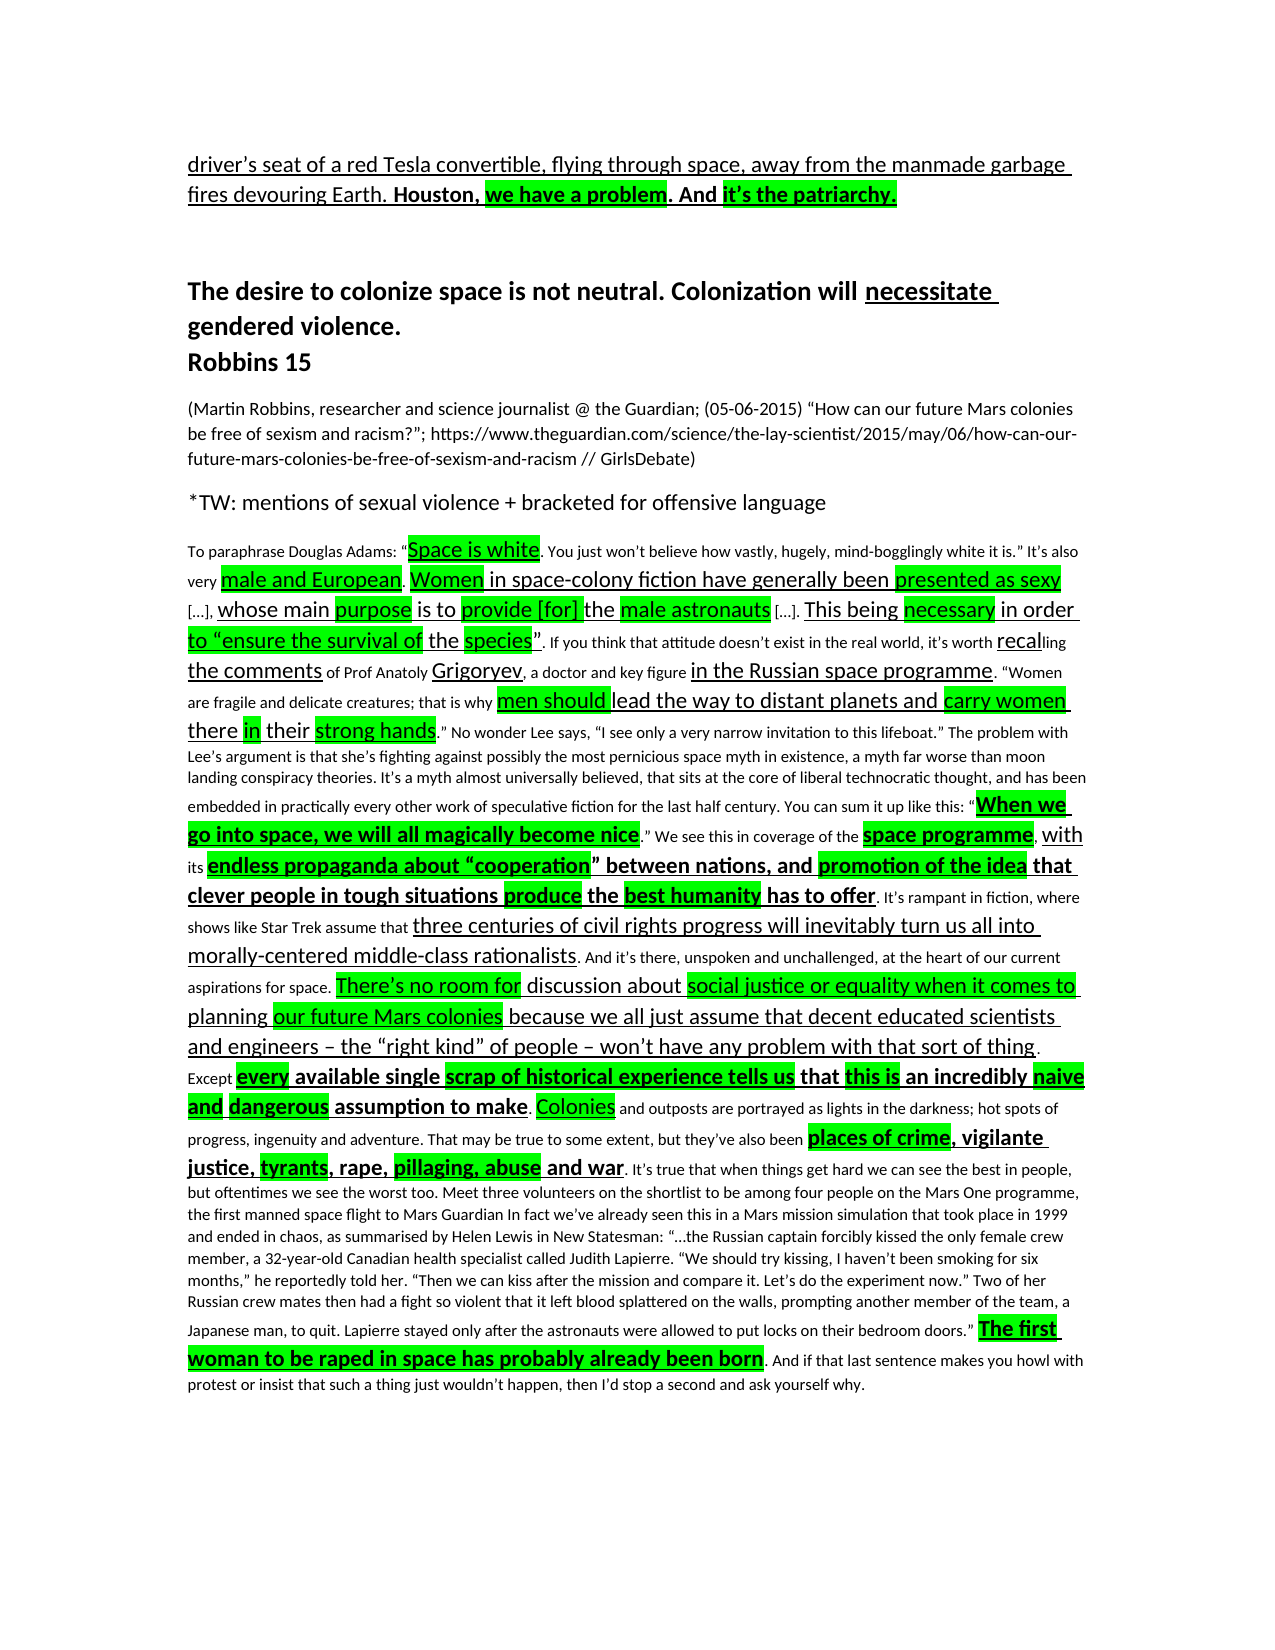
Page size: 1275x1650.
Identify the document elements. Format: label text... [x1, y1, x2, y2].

subtitle The desire to colonize space is not neutral. Colonization will necessitate gendered violence. [187, 274, 1087, 343]
text *TW: mentions of sexual violence + bracketed for offensive language [187, 488, 1087, 516]
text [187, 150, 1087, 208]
text To paraphrase Douglas Adams: “Space is white. You just won’t believe how vastly, hugely, mind-bogglingly white it is.” It’s also very male and European. Women in space-colony fiction have generally been presented as sexy […], whose main purpose is to provide [for] the male astronauts […]. This being necessary in order to “ensure the survival of the species”. If you think that attitude doesn’t exist in the real world, it’s worth recalling the comments of Prof Anatoly Grigoryev, a doctor and key figure in the Russian space programme. “Women are fragile and delicate creatures; that is why men should lead the way to distant planets and carry women there in their strong hands.” No wonder Lee says, “I see only a very narrow invitation to this lifeboat.” The problem with Lee’s argument is that she’s fighting against possibly the most pernicious space myth in existence, a myth far worse than moon landing conspiracy theories. It’s a myth almost universally believed, that sits at the core of liberal technocratic thought, and has been embedded in practically every other work of speculative fiction for the last half century. You can sum it up like this: “When we go into space, we will all magically become nice.” We see this in coverage of the space programme, with its endless propaganda about “cooperation” between nations, and promotion of the idea that clever people in tough situations produce the best humanity has to offer. It’s rampant in fiction, where shows like Star Trek assume that three centuries of civil rights progress will inevitably turn us all into morally-centered middle-class rationalists. And it’s there, unspoken and unchallenged, at the heart of our current aspirations for space. There’s no room for discussion about social justice or equality when it comes to planning our future Mars colonies because we all just assume that decent educated scientists and engineers – the “right kind” of people – won’t have any problem with that sort of thing. Except every available single scrap of historical experience tells us that this is an incredibly naive and dangerous assumption to make. Colonies and outposts are portrayed as lights in the darkness; hot spots of progress, ingenuity and adventure. That may be true to some extent, but they’ve also been places of crime, vigilante justice, tyrants, rape, pillaging, abuse and war. It’s true that when things get hard we can see the best in people, but oftentimes we see the worst too. Meet three volunteers on the shortlist to be among four people on the Mars One programme, the first manned space flight to Mars Guardian In fact we’ve already seen this in a Mars mission simulation that took place in 1999 and ended in chaos, as summarised by Helen Lewis in New Statesman: “…the Russian captain forcibly kissed the only female crew member, a 32-year-old Canadian health specialist called Judith Lapierre. “We should try kissing, I haven’t been smoking for six months,” he reportedly told her. “Then we can kiss after the mission and compare it. Let’s do the experiment now.” Two of her Russian crew mates then had a fight so violent that it left blood splattered on the walls, prompting another member of the team, a Japanese man, to quit. Lapierre stayed only after the astronauts were allowed to put locks on their bedroom doors.” The first woman to be raped in space has probably already been born. And if that last sentence makes you howl with protest or insist that such a thing just wouldn’t happen, then I’d stop a second and ask yourself why. [187, 535, 1087, 1394]
text (Martin Robbins, researcher and science journalist @ the Guardian; (05-06-2015) “How can our future Mars colonies be free of sexism and racism?”; https://www.theguardian.com/science/the-lay-scientist/2015/may/06/how-can-our-future-mars-colonies-be-free-of-sexism-and-racism // GirlsDebate) [187, 397, 1087, 470]
text Robbins 15 [187, 345, 1087, 378]
